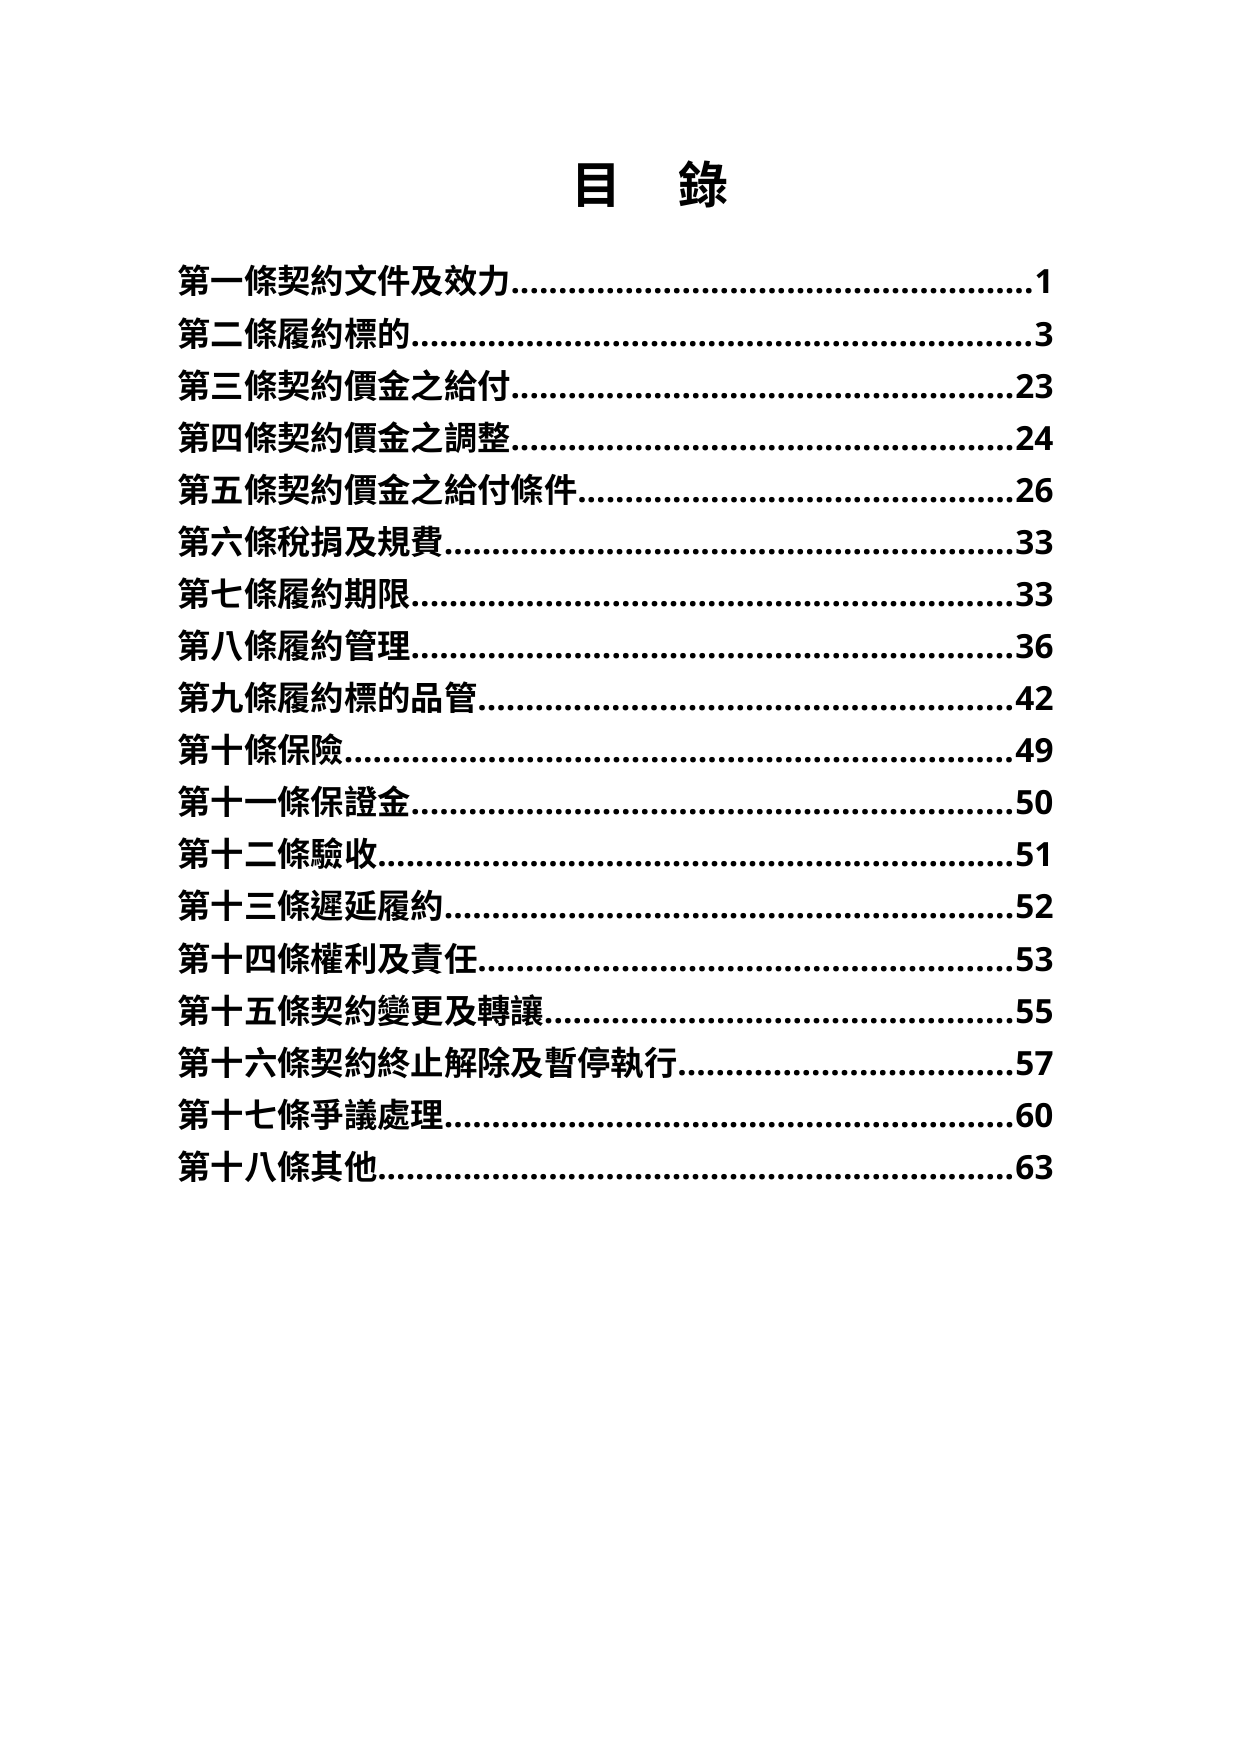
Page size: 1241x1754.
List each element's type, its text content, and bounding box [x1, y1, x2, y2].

text 第十一條 保證金 50 [177, 774, 1122, 826]
text 第十七條 爭議處理 60 [177, 1087, 1122, 1139]
text 第四條 契約價金之調整 24 [177, 410, 1122, 462]
text 第十二條 驗收 51 [177, 826, 1122, 878]
text 第九條 履約標的品管 42 [177, 670, 1122, 722]
text 第十五條 契約變更及轉讓 55 [177, 983, 1122, 1035]
text 第十三條 遲延履約 52 [177, 878, 1122, 931]
text 第七條 履約期限 33 [177, 566, 1122, 618]
text 第三條 契約價金之給付 23 [177, 358, 1122, 410]
text 第十六條 契約終止解除及暫停執行 57 [177, 1035, 1122, 1087]
text 第十條 保險 49 [177, 722, 1122, 774]
text 第二條 履約標的 3 [177, 306, 1122, 358]
text 第六條 稅捐及規費 33 [177, 514, 1122, 566]
text 第十四條 權利及責任 53 [177, 931, 1122, 983]
text 第一條 契約文件及效力 1 [177, 253, 1122, 306]
text 第十八條 其他 63 [177, 1139, 1122, 1191]
text 第八條 履約管理 36 [177, 618, 1122, 670]
text 第五條 契約價金之給付條件 26 [177, 462, 1122, 514]
text 目 錄 [177, 145, 1122, 217]
